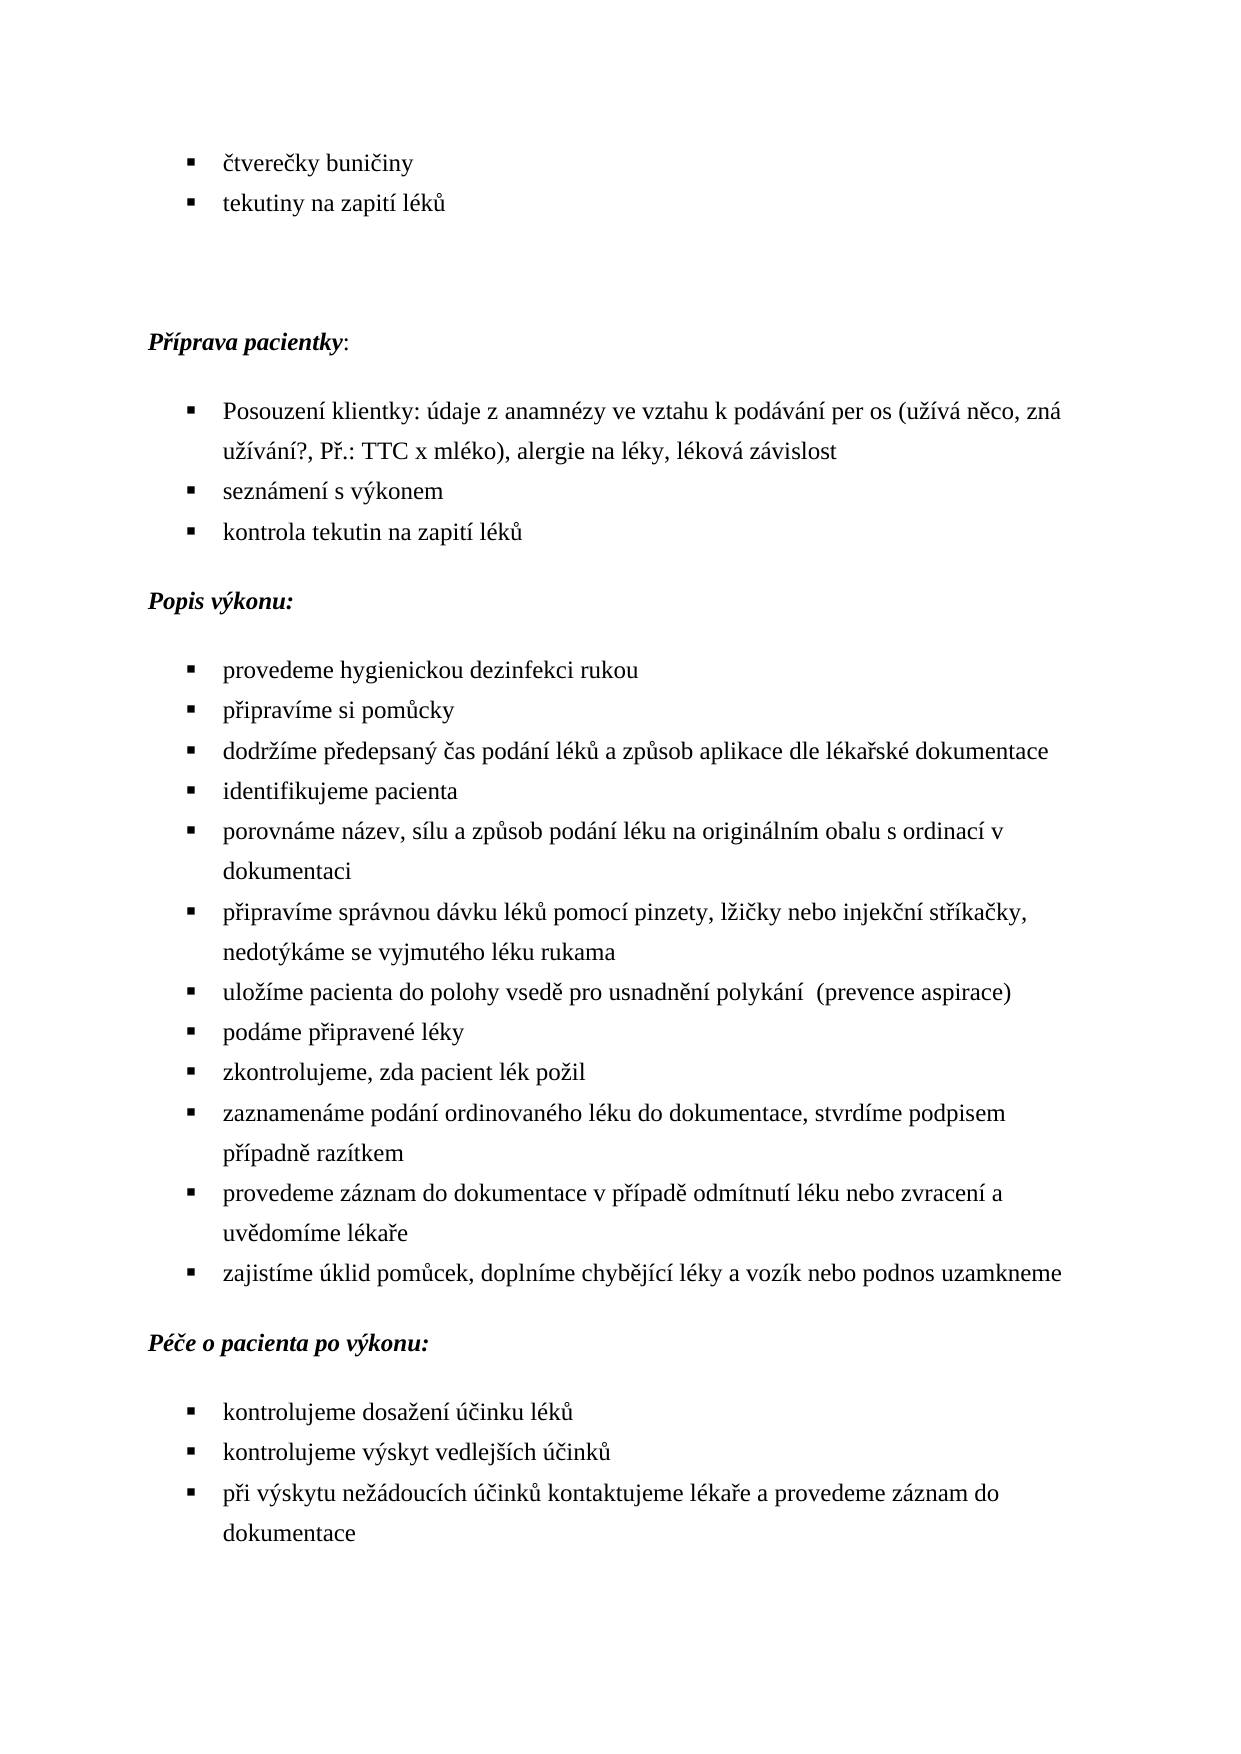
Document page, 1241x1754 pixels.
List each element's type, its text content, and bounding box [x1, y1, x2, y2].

text Popis výkonu: [148, 586, 1093, 615]
list provedeme záznam do dokumentace v případě odmítnutí léku nebo zvracení a uvědomíme lékaře [185, 1178, 1093, 1247]
list připravíme si pomůcky [185, 696, 1093, 724]
list zaznamenáme podání ordinovaného léku do dokumentace, stvrdíme podpisem případně razítkem [185, 1098, 1093, 1167]
list připravíme správnou dávku léků pomocí pinzety, lžičky nebo injekční stříkačky, nedotýkáme se vyjmutého léku rukama [185, 897, 1093, 966]
list kontrolujeme výskyt vedlejších účinků [185, 1437, 1093, 1466]
list uložíme pacienta do polohy vsedě pro usnadnění polykání (prevence aspirace) [185, 977, 1093, 1006]
list zajistíme úklid pomůcek, doplníme chybějící léky a vozík nebo podnos uzamkneme [185, 1258, 1093, 1287]
list provedeme hygienickou dezinfekci rukou [185, 655, 1093, 684]
list zkontrolujeme, zda pacient lék požil [185, 1057, 1093, 1086]
list tekutiny na zapití léků [185, 188, 1093, 217]
list dodržíme předepsaný čas podání léků a způsob aplikace dle lékařské dokumentace [185, 736, 1093, 764]
list identifikujeme pacienta [185, 776, 1093, 805]
list kontrola tekutin na zapití léků [185, 517, 1093, 545]
list seznámení s výkonem [185, 476, 1093, 505]
list při výskytu nežádoucích účinků kontaktujeme lékaře a provedeme záznam do dokumentace [185, 1478, 1093, 1547]
list kontrolujeme dosažení účinku léků [185, 1397, 1093, 1426]
text Péče o pacienta po výkonu: [148, 1328, 1093, 1357]
list porovnáme název, sílu a způsob podání léku na originálním obalu s ordinací v dokumentaci [185, 816, 1093, 885]
list čtverečky buničiny [185, 148, 1093, 176]
list Posouzení klientky: údaje z anamnézy ve vztahu k podávání per os (užívá něco, zná užívání?, Př.: TTC x mléko), alergie na léky, léková závislost [185, 396, 1093, 465]
list podáme připravené léky [185, 1017, 1093, 1046]
text Příprava pacientky: [148, 327, 1093, 355]
